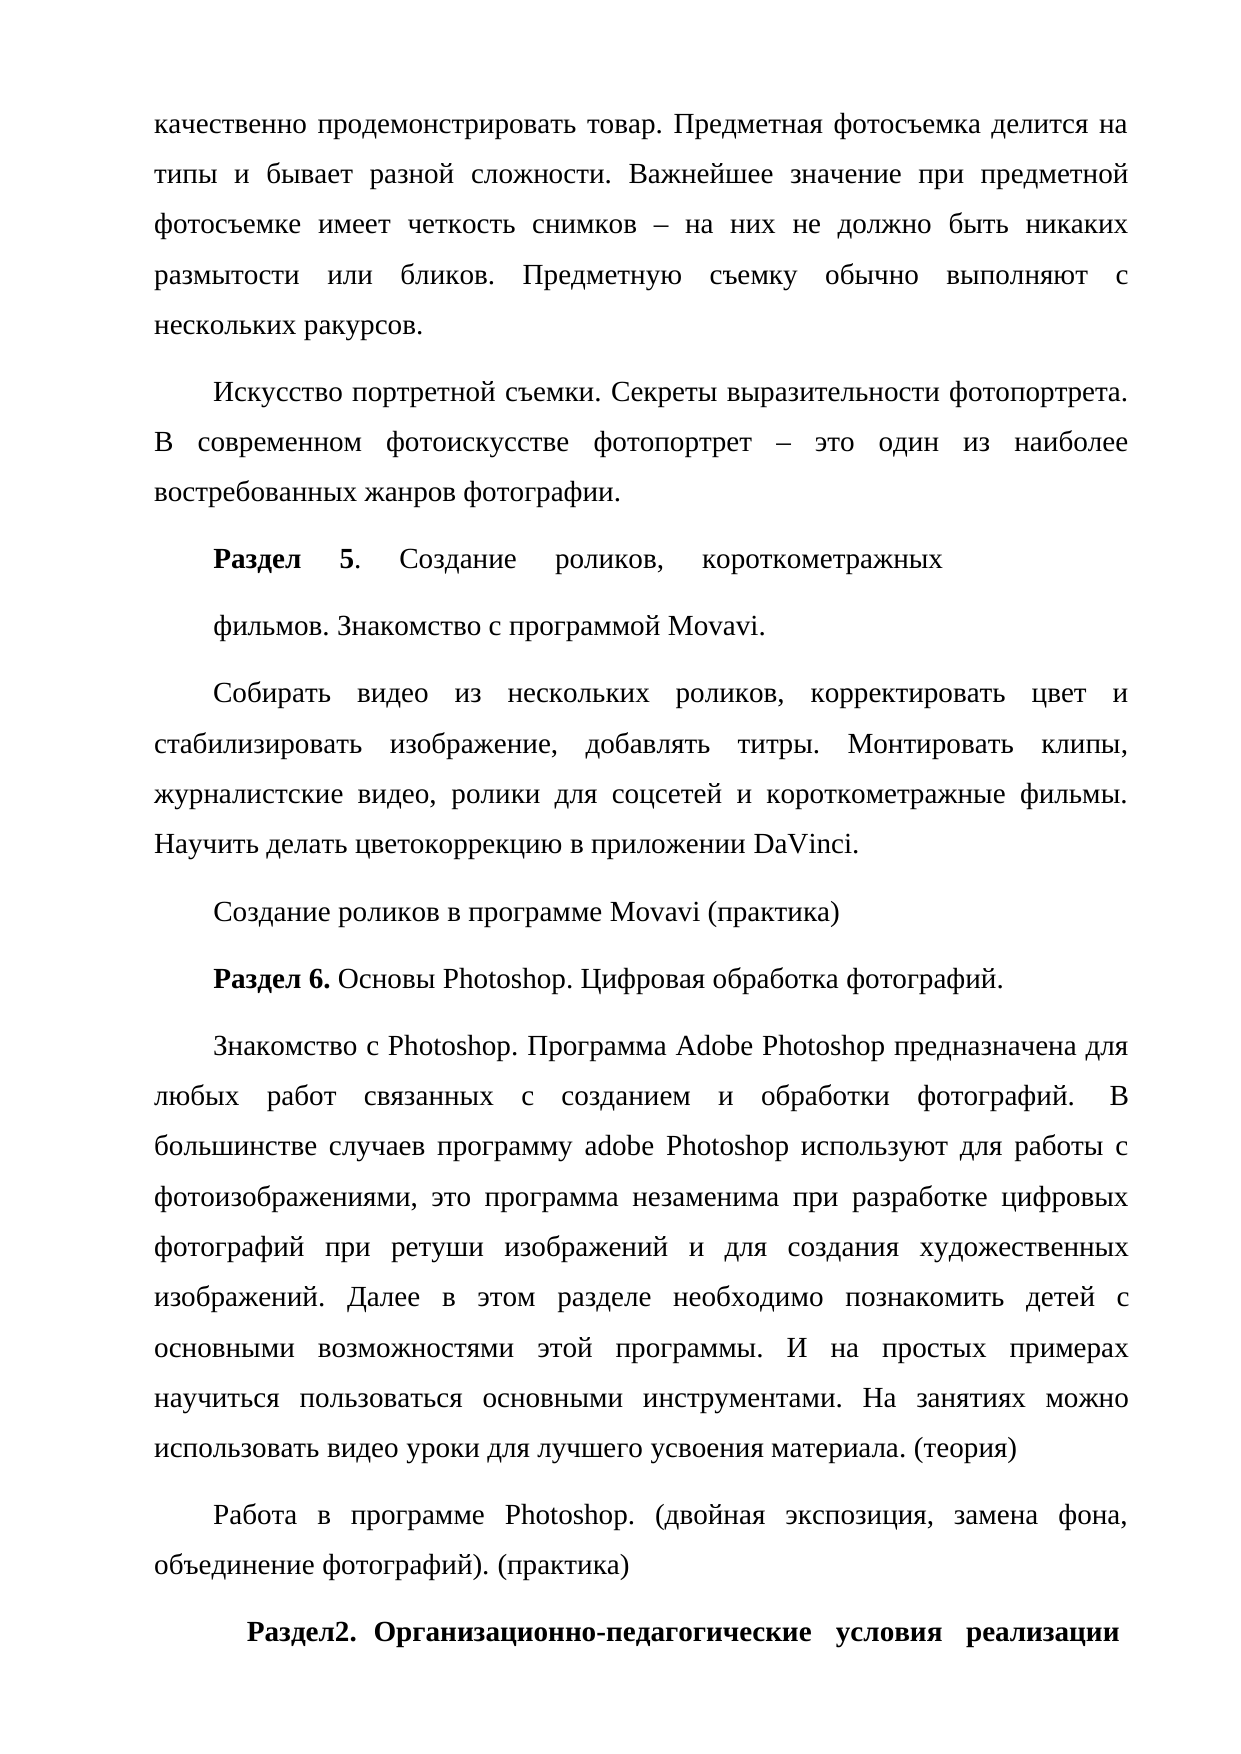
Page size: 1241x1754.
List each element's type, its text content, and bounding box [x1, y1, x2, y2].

text Раздел 6. Основы Photoshop. Цифровая обработка фотографий. [213, 961, 1203, 994]
subtitle Раздел2. Организационно-педагогические условия реализации [247, 1614, 1203, 1648]
text Знакомство с Photoshop. Программа Adobe Photoshop предназначена для любых работ связанных с созданием и обработки фотографий. В большинстве случаев программу adobe Photoshop используют для работы с фотоизображениями, это программа незаменима при разработке цифровых фотографий при ретуши изображений и для создания художественных изображений. Далее в этом разделе необходимо познакомить детей с основными возможностями этой программы. И на простых примерах научиться пользоваться основными инструментами. На занятиях можно использовать видео уроки для лучшего усвоения материала. (теория) [154, 1028, 1129, 1464]
text Работа в программе Photoshop. (двойная экспозиция, замена фона, объединение фотографий). (практика) [154, 1497, 1127, 1581]
text Создание роликов в программе Movavi (практика) [213, 894, 1203, 927]
text Собирать видео из нескольких роликов, корректировать цвет и стабилизировать изображение, добавлять титры. Монтировать клипы, журналистские видео, ролики для соцсетей и короткометражные фильмы. Научить делать цветокоррекцию в приложении DaVinci. [154, 676, 1128, 860]
text Раздел 5. Создание роликов, короткометражных фильмов. Знакомство с программой Movavi. [213, 541, 943, 642]
text Искусство портретной съемки. Секреты выразительности фотопортрета. В современном фотоискусстве фотопортрет – это один из наиболее востребованных жанров фотографии. [154, 374, 1128, 508]
text качественно продемонстрировать товар. Предметная фотосъемка делится на типы и бывает разной сложности. Важнейшее значение при предметной фотосъемке имеет четкость снимков – на них не должно быть никаких размытости или бликов. Предметную съемку обычно выполняют с нескольких ракурсов. [154, 106, 1128, 341]
